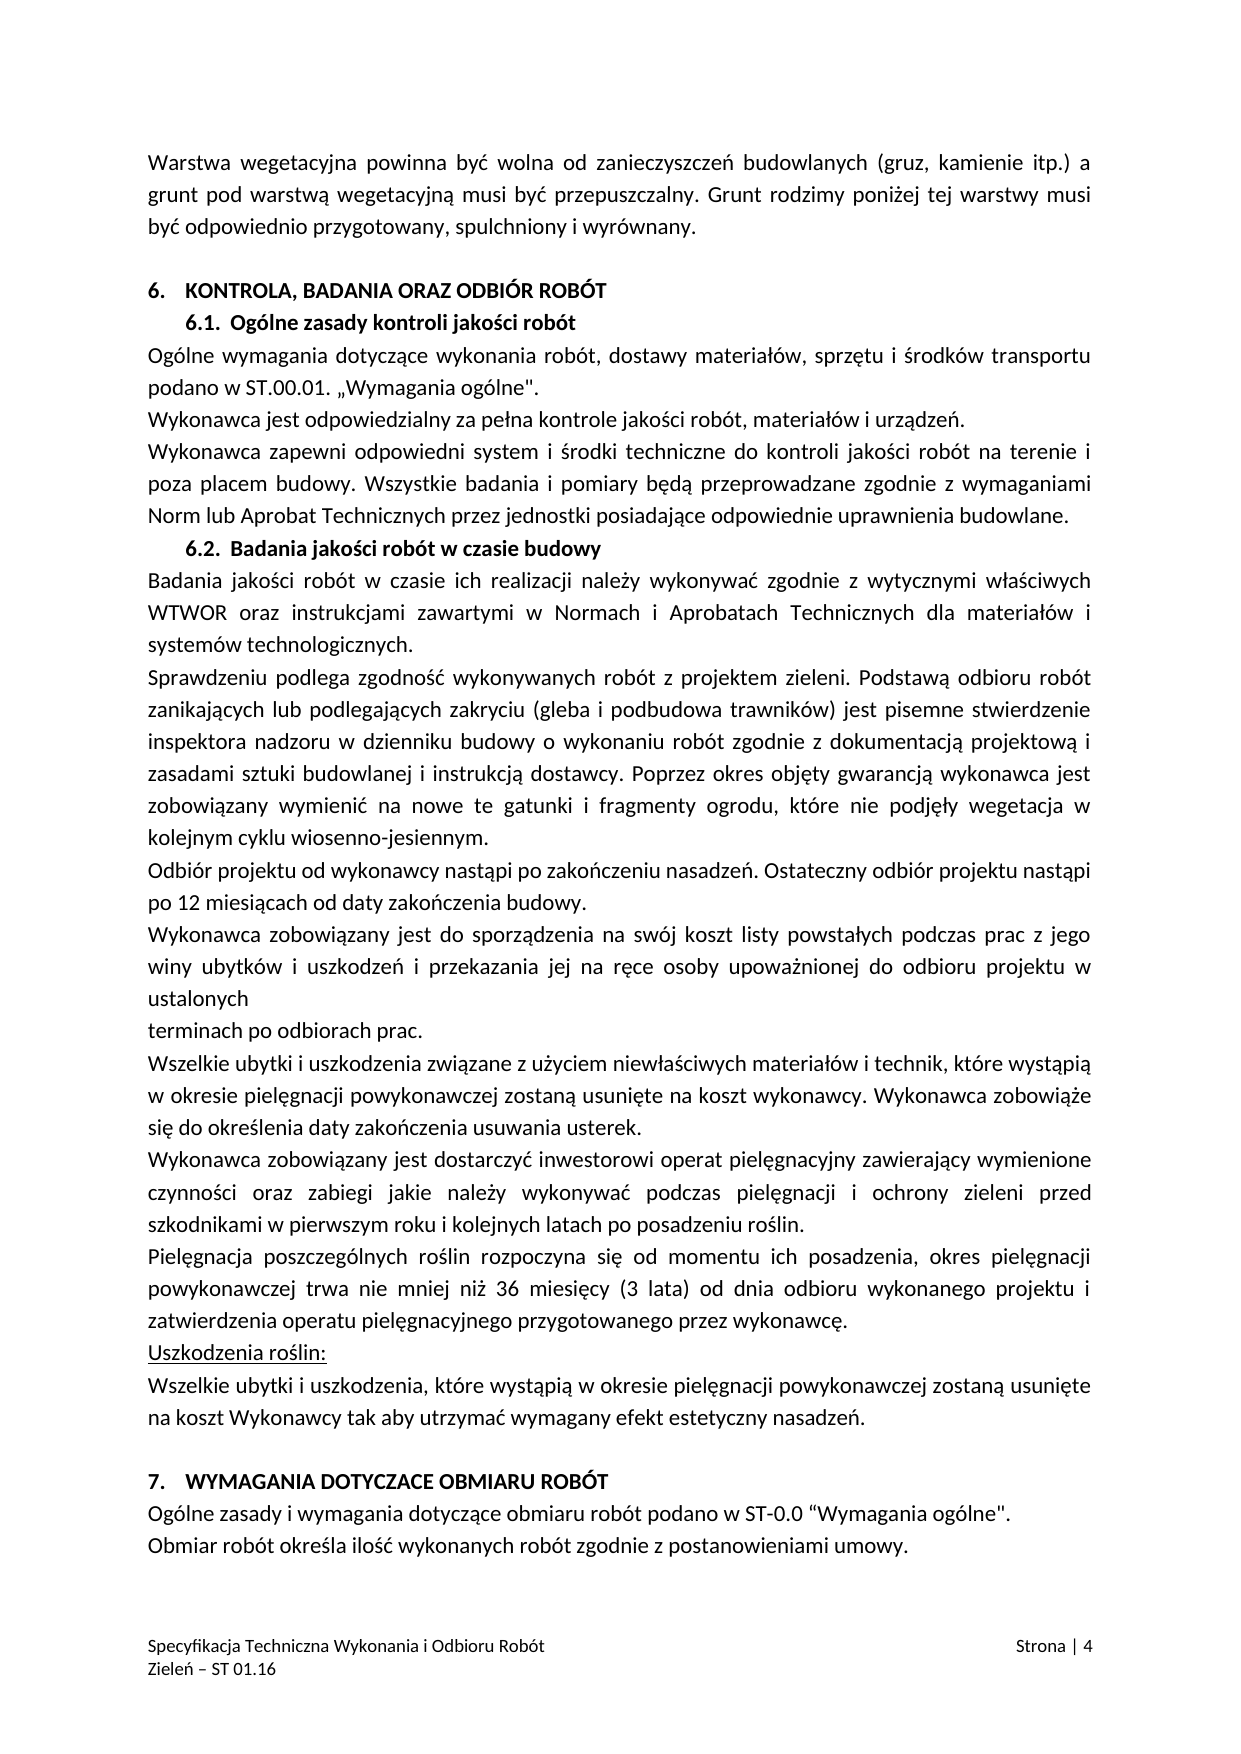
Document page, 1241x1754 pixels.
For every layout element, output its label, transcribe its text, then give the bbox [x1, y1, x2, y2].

text Wszelkie ubytki i uszkodzenia, które wystąpią w okresie pielęgnacji powykonawczej zostaną usunięte na koszt Wykonawcy tak aby utrzymać wymagany efekt estetyczny nasadzeń. [148, 1371, 1093, 1431]
text Odbiór projektu od wykonawcy nastąpi po zakończeniu nasadzeń. Ostateczny odbiór projektu nastąpi po 12 miesiącach od daty zakończenia budowy. [148, 856, 1093, 916]
text Sprawdzeniu podlega zgodność wykonywanych robót z projektem zieleni. Podstawą odbioru robót zanikających lub podlegających zakryciu (gleba i podbudowa trawników) jest pisemne stwierdzenie inspektora nadzoru w dzienniku budowy o wykonaniu robót zgodnie z dokumentacją projektową i zasadami sztuki budowlanej i instrukcją dostawcy. Poprzez okres objęty gwarancją wykonawca jest zobowiązany wymienić na nowe te gatunki i fragmenty ogrodu, które nie podjęły wegetacja w kolejnym cyklu wiosenno-jesiennym. [148, 663, 1093, 852]
list Ogólne zasady kontroli jakości robót [185, 308, 1093, 337]
text Wykonawca zobowiązany jest do sporządzenia na swój koszt listy powstałych podczas prac z jego winy ubytków i uszkodzeń i przekazania jej na ręce osoby upoważnionej do odbioru projektu w ustalonych [148, 920, 1093, 1012]
text Uszkodzenia roślin: [148, 1338, 1093, 1367]
text Pielęgnacja poszczególnych roślin rozpoczyna się od momentu ich posadzenia, okres pielęgnacji powykonawczej trwa nie mniej niż 36 miesięcy (3 lata) od dnia odbioru wykonanego projektu i zatwierdzenia operatu pielęgnacyjnego przygotowanego przez wykonawcę. [148, 1242, 1093, 1334]
text Warstwa wegetacyjna powinna być wolna od zanieczyszczeń budowlanych (gruz, kamienie itp.) a grunt pod warstwą wegetacyjną musi być przepuszczalny. Grunt rodzimy poniżej tej warstwy musi być odpowiednio przygotowany, spulchniony i wyrównany. [148, 148, 1093, 240]
text Badania jakości robót w czasie ich realizacji należy wykonywać zgodnie z wytycznymi właściwych WTWOR oraz instrukcjami zawartymi w Normach i Aprobatach Technicznych dla materiałów i systemów technologicznych. [148, 566, 1093, 658]
text Ogólne wymagania dotyczące wykonania robót, dostawy materiałów, sprzętu i środków transportu podano w ST.00.01. „Wymagania ogólne". [148, 341, 1093, 401]
list WYMAGANIA DOTYCZACE OBMIARU ROBÓT [148, 1467, 1093, 1495]
text Wykonawca jest odpowiedzialny za pełna kontrole jakości robót, materiałów i urządzeń. [148, 405, 1093, 433]
list KONTROLA, BADANIA ORAZ ODBIÓR ROBÓT [148, 276, 1093, 304]
list Badania jakości robót w czasie budowy [185, 534, 1093, 562]
text Wszelkie ubytki i uszkodzenia związane z użyciem niewłaściwych materiałów i technik, które wystąpią w okresie pielęgnacji powykonawczej zostaną usunięte na koszt wykonawcy. Wykonawca zobowiąże się do określenia daty zakończenia usuwania usterek. [148, 1049, 1093, 1141]
text Ogólne zasady i wymagania dotyczące obmiaru robót podano w ST-0.0 “Wymagania ogólne". [148, 1499, 1093, 1527]
text Wykonawca zobowiązany jest dostarczyć inwestorowi operat pielęgnacyjny zawierający wymienione czynności oraz zabiegi jakie należy wykonywać podczas pielęgnacji i ochrony zieleni przed szkodnikami w pierwszym roku i kolejnych latach po posadzeniu roślin. [148, 1145, 1093, 1238]
text terminach po odbiorach prac. [148, 1017, 1093, 1045]
text Wykonawca zapewni odpowiedni system i środki techniczne do kontroli jakości robót na terenie i poza placem budowy. Wszystkie badania i pomiary będą przeprowadzane zgodnie z wymaganiami Norm lub Aprobat Technicznych przez jednostki posiadające odpowiednie uprawnienia budowlane. [148, 437, 1093, 530]
text Obmiar robót określa ilość wykonanych robót zgodnie z postanowieniami umowy. [148, 1532, 1093, 1560]
